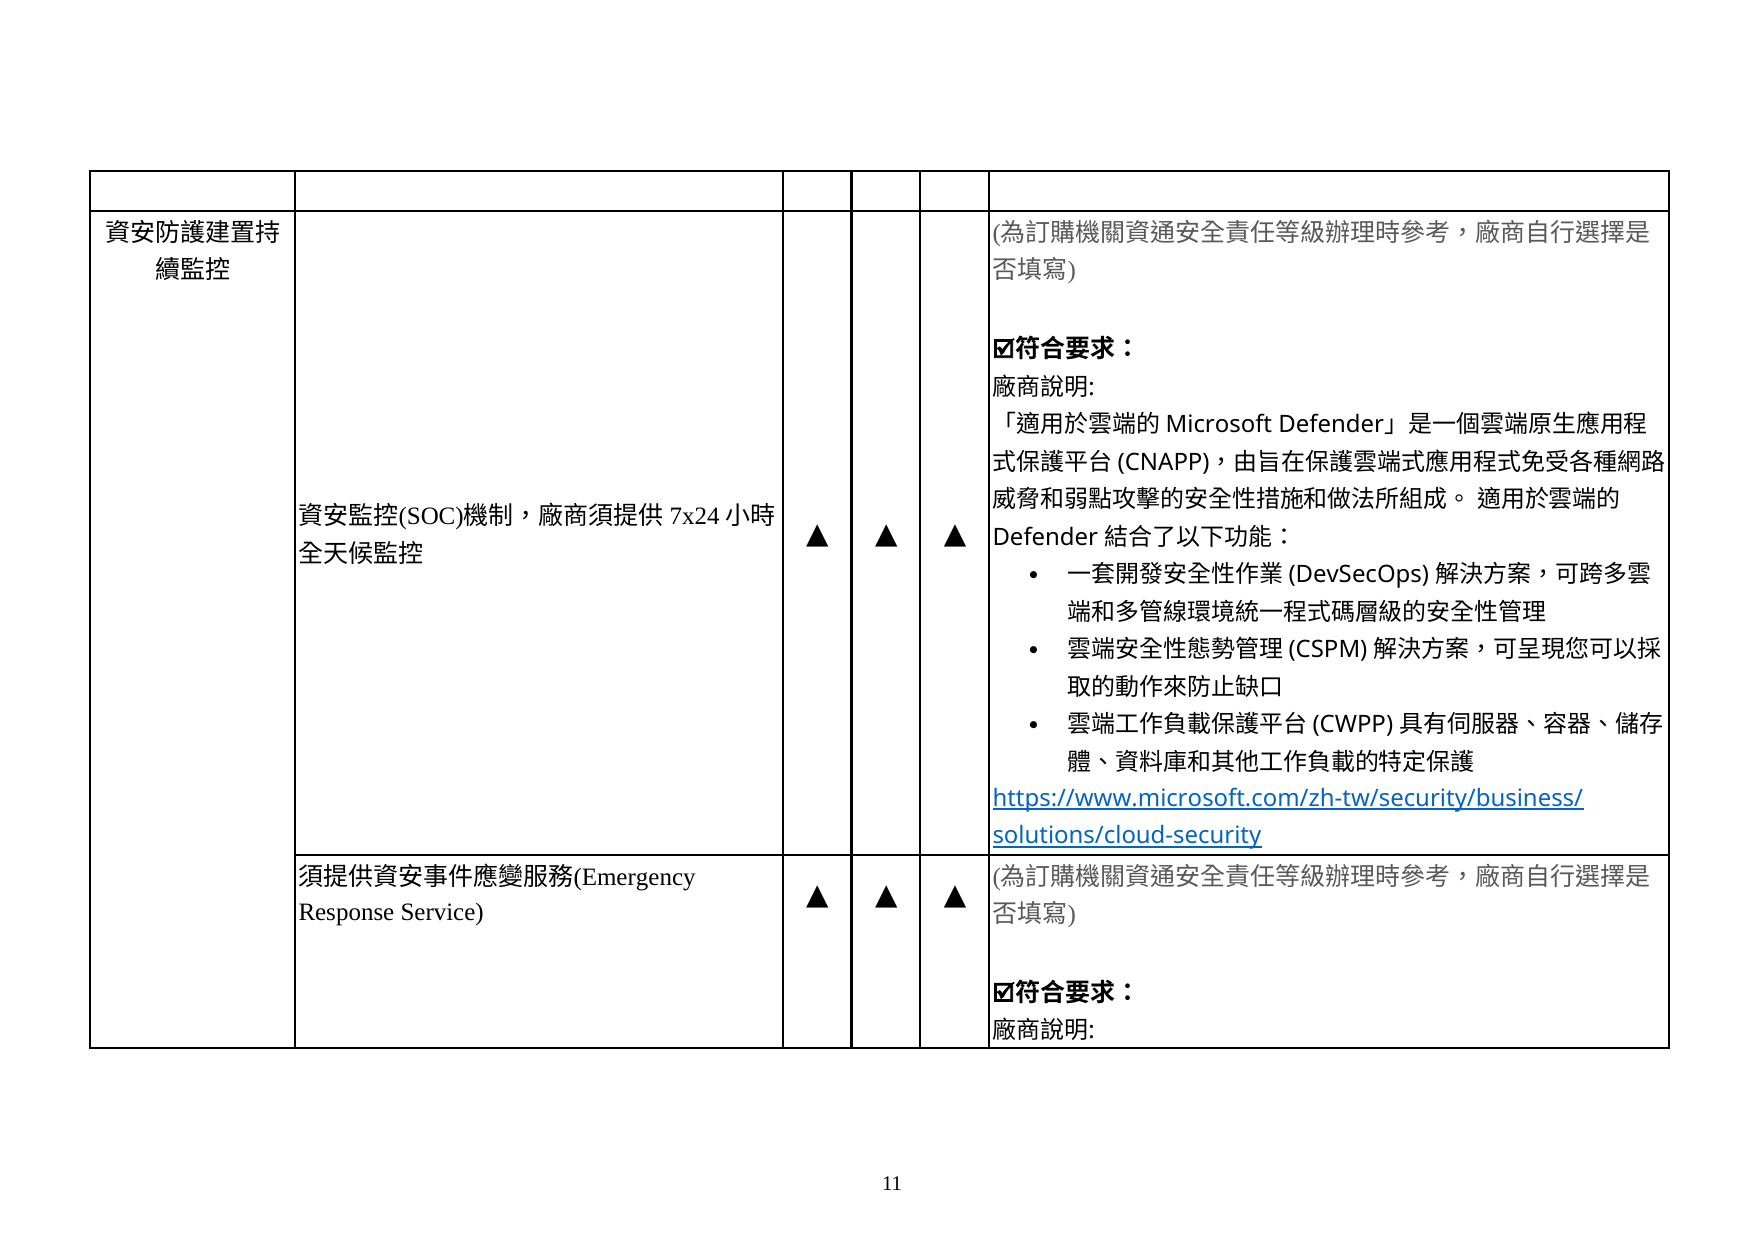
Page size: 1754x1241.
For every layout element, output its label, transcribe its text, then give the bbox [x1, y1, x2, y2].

table_cell ▲ [853, 212, 919, 853]
table_cell ▲ [921, 856, 988, 1047]
table_cell ▲ [784, 856, 850, 1047]
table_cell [990, 856, 1668, 1047]
table_cell 資安監控(SOC)機制，廠商須提供 7x24 小時全天候監控 [296, 212, 782, 853]
table_cell ● [921, 172, 988, 210]
table_cell ● [853, 172, 919, 210]
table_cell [990, 172, 1668, 210]
table_cell 資安防護建置持續監控 [91, 212, 294, 1047]
table_cell ▲ [921, 212, 988, 853]
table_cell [296, 856, 782, 1047]
table_cell (為訂購機關資通安全責任等級辦理時參考，廠商自行選擇是否填寫) 符合要求： 廠商說明: 「適用於雲端的 Microsoft Defender」是一個雲端原生應用程式保護平台 (CNAPP)，由旨在保護雲端式應用程式免受各種網路威脅和弱點攻擊的安全性措施和做法所組成。 適用於雲端的 Defender 結合了以下功能： 一套開發安全性作業 (DevSecOps) 解決方案，可跨多雲端和多管線環境統一程式碼層級的安全性管理 雲端安全性態勢管理 (CSPM) 解決方案，可呈現您可以採取的動作來防止缺口 雲端工作負載保護平台 (CWPP) 具有伺服器、容器、儲存體、資料庫和其他工作負載的特定保護 https://www.microsoft.com/zh-tw/security/business/solutions/cloud-security [990, 212, 1668, 853]
table_cell ▲ [784, 212, 850, 853]
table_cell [296, 172, 782, 210]
table_cell ● [784, 172, 850, 210]
table_cell ▲ [853, 856, 919, 1047]
